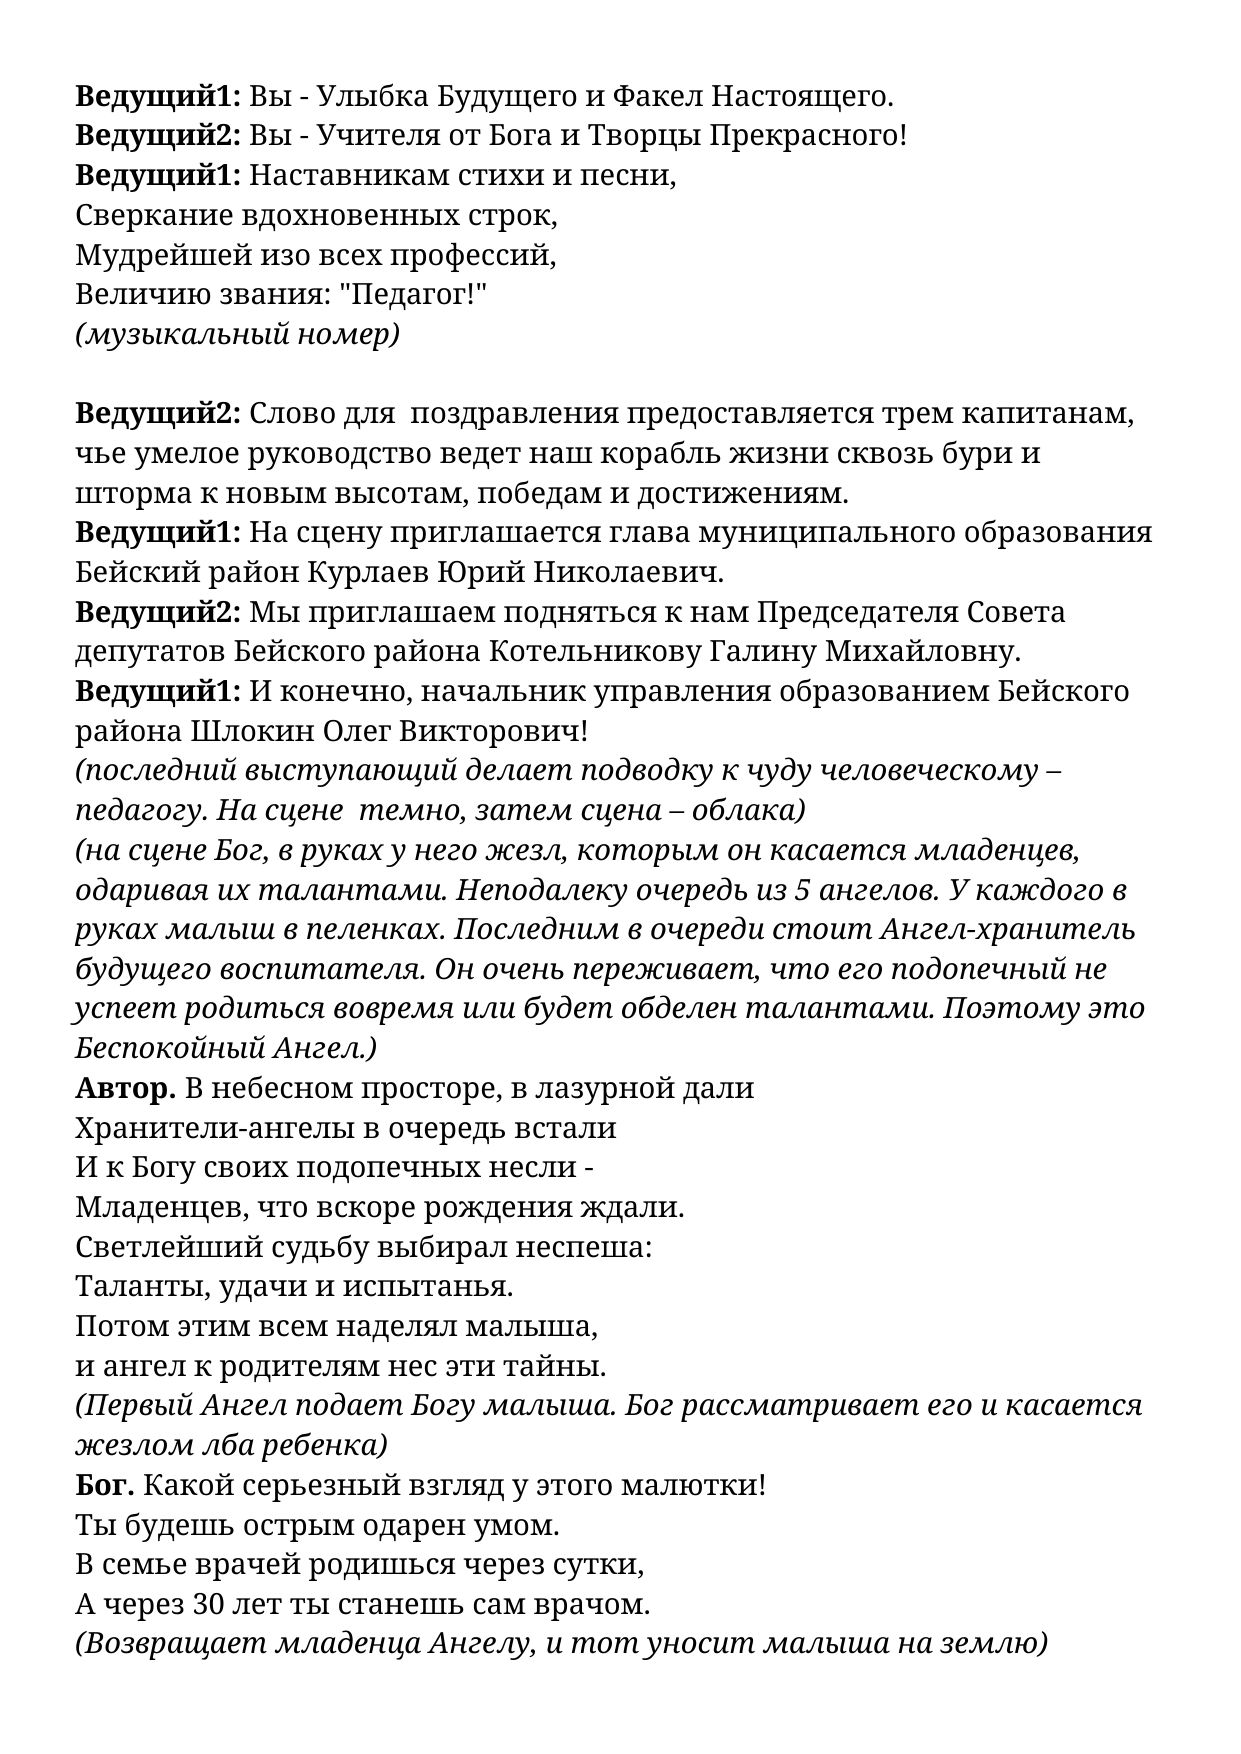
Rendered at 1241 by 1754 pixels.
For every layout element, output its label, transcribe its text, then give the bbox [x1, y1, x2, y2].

text А через 30 лет ты станешь сам врачом. [75, 1583, 1165, 1623]
text (на сцене Бог, в руках у него жезл, которым он касается младенцев, одаривая их талантами. Неподалеку очередь из 5 ангелов. У каждого в руках малыш в пеленках. Последним в очереди стоит Ангел-хранитель будущего воспитателя. Он очень переживает, что его подопечный не успеет родиться вовремя или будет обделен талантами. Поэтому это Беспокойный Ангел.) [75, 829, 1165, 1067]
text Ты будешь острым одарен умом. [75, 1504, 1165, 1543]
text Светлейший судьбу выбирал неспеша: [75, 1226, 1165, 1266]
text Потом этим всем наделял малыша, [75, 1305, 1165, 1345]
text Хранители-ангелы в очередь встали [75, 1107, 1165, 1147]
text Ведущий1: На сцену приглашается глава муниципального образования Бейский район Курлаев Юрий Николаевич. [75, 512, 1165, 591]
text Ведущий1: Наставникам стихи и песни, Сверкание вдохновенных строк, Мудрейшей изо всех профессий, Величию звания: "Педагог!" [75, 154, 1165, 313]
text Ведущий2: Слово для поздравления предоставляется трем капитанам, чье умелое руководство ведет наш корабль жизни сквозь бури и шторма к новым высотам, победам и достижениям. [75, 392, 1165, 512]
text Бог. Какой серьезный взгляд у этого малютки! [75, 1464, 1165, 1504]
text (Первый Ангел подает Богу малыша. Бог рассматривает его и касается жезлом лба ребенка) [75, 1385, 1165, 1464]
text (последний выступающий делает подводку к чуду человеческому – педагогу. На сцене темно, затем сцена – облака) [75, 750, 1165, 829]
text Таланты, удачи и испытанья. [75, 1266, 1165, 1305]
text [75, 75, 1165, 154]
text Ведущий2: Мы приглашаем подняться к нам Председателя Совета депутатов Бейского района Котельникову Галину Михайловну. [75, 591, 1165, 670]
text В семье врачей родишься через сутки, [75, 1543, 1165, 1583]
text Автор. В небесном просторе, в лазурной дали [75, 1067, 1165, 1107]
text Младенцев, что вскоре рождения ждали. [75, 1186, 1165, 1226]
text Ведущий1: И конечно, начальник управления образованием Бейского района Шлокин Олег Викторович! [75, 670, 1165, 750]
text (музыкальный номер) [75, 313, 1165, 353]
text (Возвращает младенца Ангелу, и тот уносит малыша на землю) [75, 1623, 1165, 1662]
text И к Богу своих подопечных несли - [75, 1147, 1165, 1186]
text и ангел к родителям нес эти тайны. [75, 1345, 1165, 1385]
